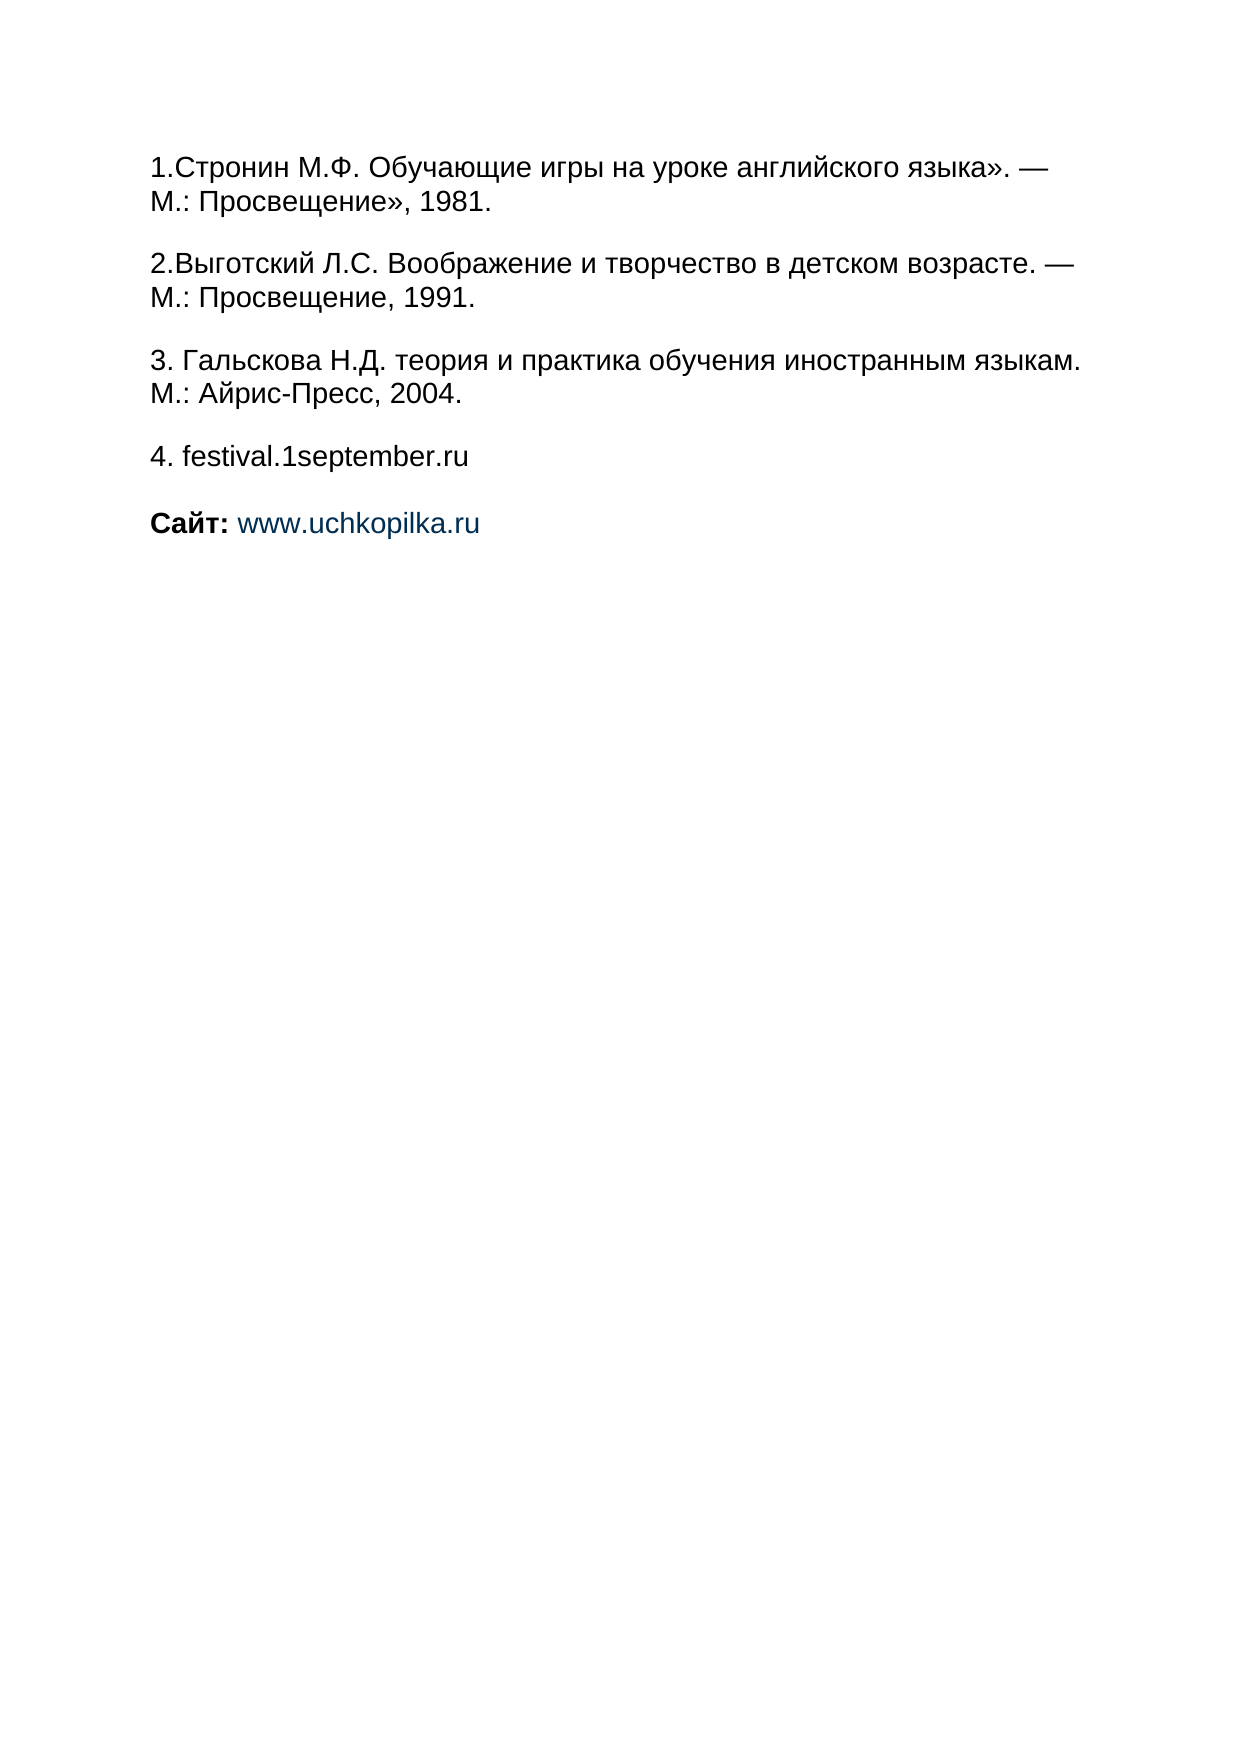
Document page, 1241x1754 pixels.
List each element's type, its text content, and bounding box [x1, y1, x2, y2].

text Сайт: www.uchkopilka.ru [150, 506, 1090, 540]
text 3. Гальскова Н.Д. теория и практика обучения иностранным языкам. М.: Айрис-Пресс, 2004. [150, 342, 1090, 409]
text 2.Выготский Л.С. Воображение и творчество в детском возрасте. — М.: Просвещение, 1991. [150, 246, 1090, 313]
text 4. festival.1september.ru [150, 439, 1090, 472]
text 1.Стронин М.Ф. Обучающие игры на уроке английского языка». — М.: Просвещение», 1981. [150, 150, 1090, 217]
